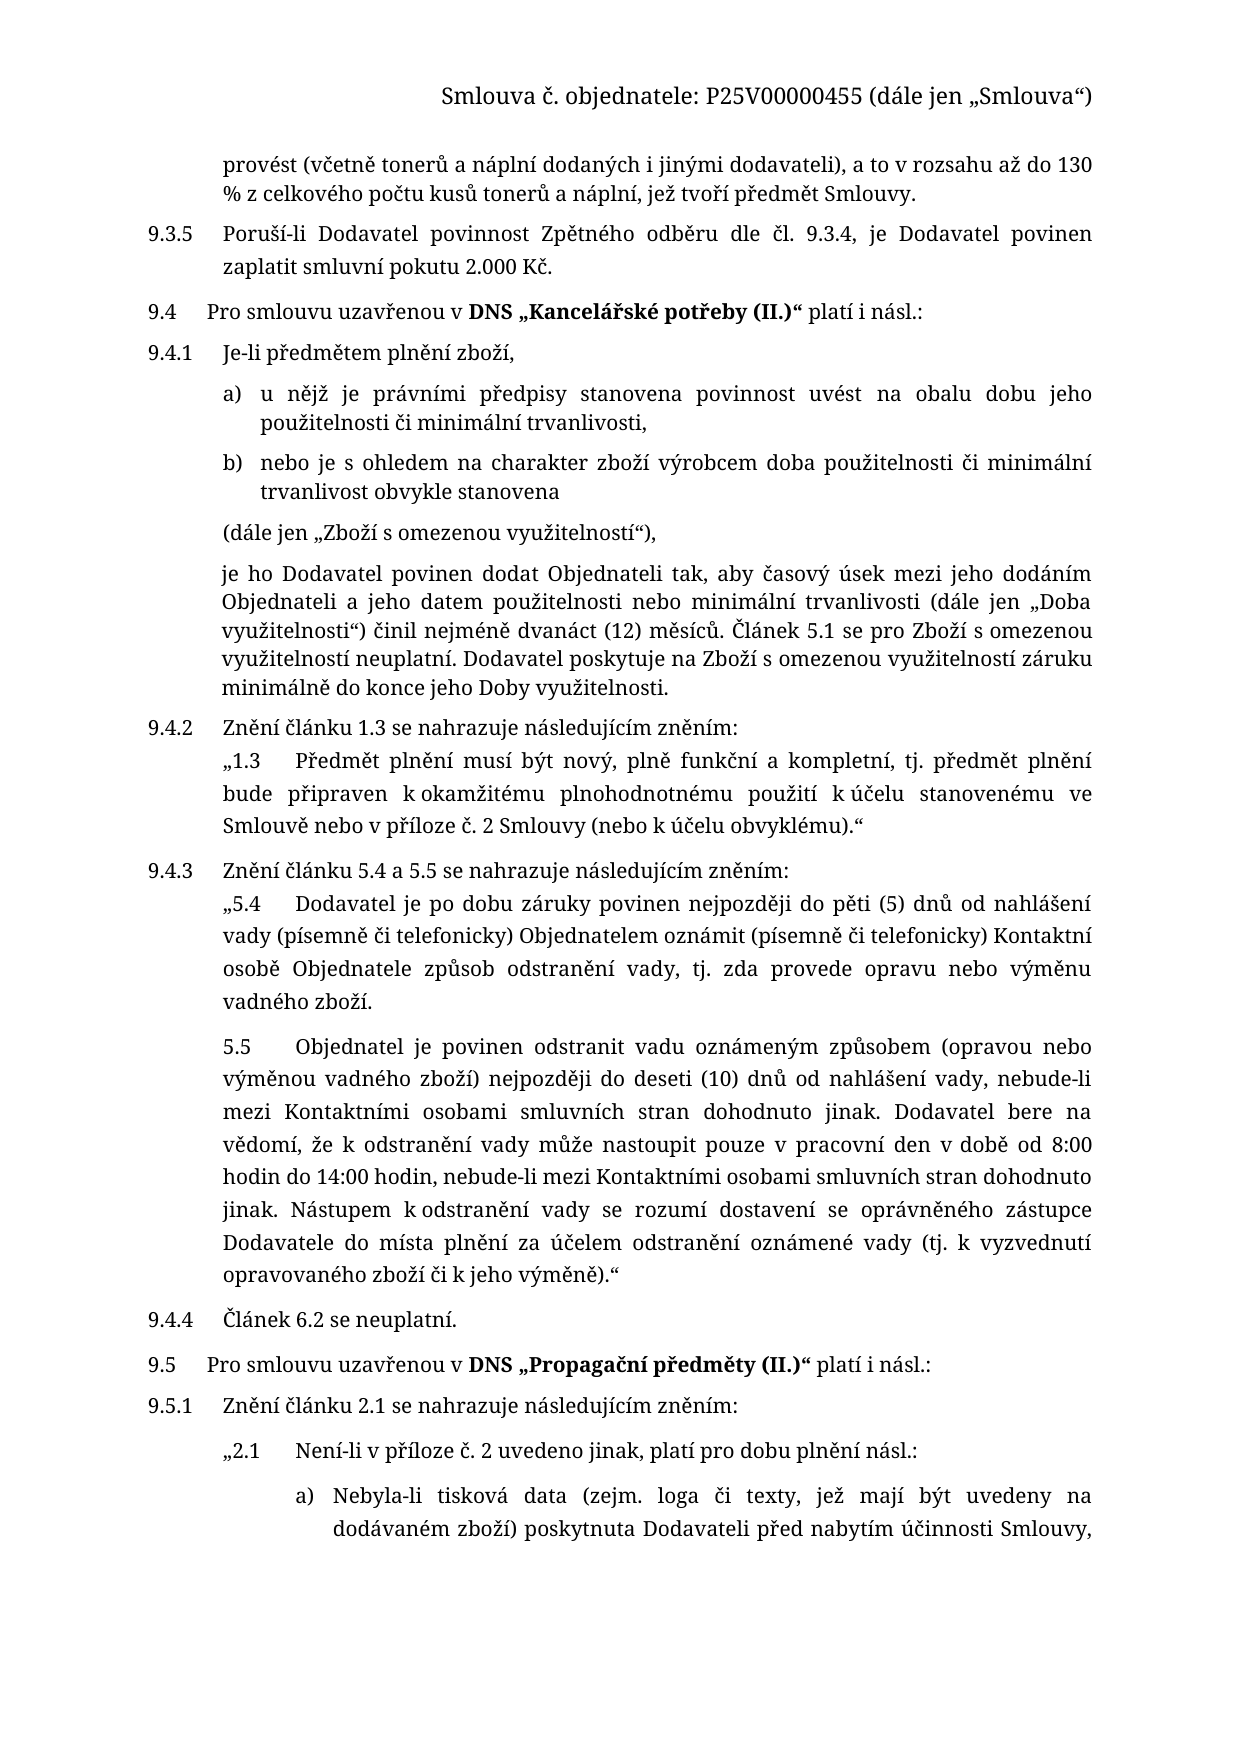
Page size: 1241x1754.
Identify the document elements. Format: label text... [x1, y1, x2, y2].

list „5.4 Dodavatel je po dobu záruky povinen nejpozději do pěti (5) dnů od nahlášení vady (písemně či telefonicky) Objednatelem oznámit (písemně či telefonicky) Kontaktní osobě Objednatele způsob odstranění vady, tj. zda provede opravu nebo výměnu vadného zboží. [223, 889, 1093, 1015]
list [295, 1482, 1093, 1543]
list u nějž je právními předpisy stanovena povinnost uvést na obalu dobu jeho použitelnosti či minimální trvanlivosti, [223, 379, 1093, 436]
list Pro smlouvu uzavřenou v DNS „Kancelářské potřeby (II.)“ platí i násl.: [148, 297, 1093, 326]
list „1.3 Předmět plnění musí být nový, plně funkční a kompletní, tj. předmět plnění bude připraven k okamžitému plnohodnotnému použití k účelu stanovenému ve Smlouvě nebo v příloze č. 2 Smlouvy (nebo k účelu obvyklému).“ [223, 746, 1093, 840]
list nebo je s ohledem na charakter zboží výrobcem doba použitelnosti či minimální trvanlivost obvykle stanovena [223, 448, 1093, 505]
text (dále jen „Zboží s omezenou využitelností“), [223, 518, 1093, 546]
list 5.5 Objednatel je povinen odstranit vadu oznámeným způsobem (opravou nebo výměnou vadného zboží) nejpozději do deseti (10) dnů od nahlášení vady, nebude-li mezi Kontaktními osobami smluvních stran dohodnuto jinak. Dodavatel bere na vědomí, že k odstranění vady může nastoupit pouze v pracovní den v době od 8:00 hodin do 14:00 hodin, nebude-li mezi Kontaktními osobami smluvních stran dohodnuto jinak. Nástupem k odstranění vady se rozumí dostavení se oprávněného zástupce Dodavatele do místa plnění za účelem odstranění oznámené vady (tj. k vyzvednutí opravovaného zboží či k jeho výměně).“ [223, 1032, 1093, 1289]
list Pro smlouvu uzavřenou v DNS „Propagační předměty (II.)“ platí i násl.: [148, 1350, 1093, 1379]
list Článek 6.2 se neuplatní. [148, 1305, 1093, 1334]
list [148, 150, 1093, 207]
list „2.1 Není-li v příloze č. 2 uvedeno jinak, platí pro dobu plnění násl.: [223, 1436, 1093, 1465]
list Znění článku 1.3 se nahrazuje následujícím zněním: [148, 713, 1093, 742]
list Znění článku 2.1 se nahrazuje následujícím zněním: [148, 1391, 1093, 1420]
list Znění článku 5.4 a 5.5 se nahrazuje následujícím zněním: [148, 856, 1093, 885]
list Je-li předmětem plnění zboží, [148, 338, 1093, 367]
text je ho Dodavatel povinen dodat Objednateli tak, aby časový úsek mezi jeho dodáním Objednateli a jeho datem použitelnosti nebo minimální trvanlivosti (dále jen „Doba využitelnosti“) činil nejméně dvanáct (12) měsíců. Článek 5.1 se pro Zboží s omezenou využitelností neuplatní. Dodavatel poskytuje na Zboží s omezenou využitelností záruku minimálně do konce jeho Doby využitelnosti. [221, 559, 1093, 701]
list Poruší-li Dodavatel povinnost Zpětného odběru dle čl. 9.3.4, je Dodavatel povinen zaplatit smluvní pokutu 2.000 Kč. [148, 219, 1093, 281]
